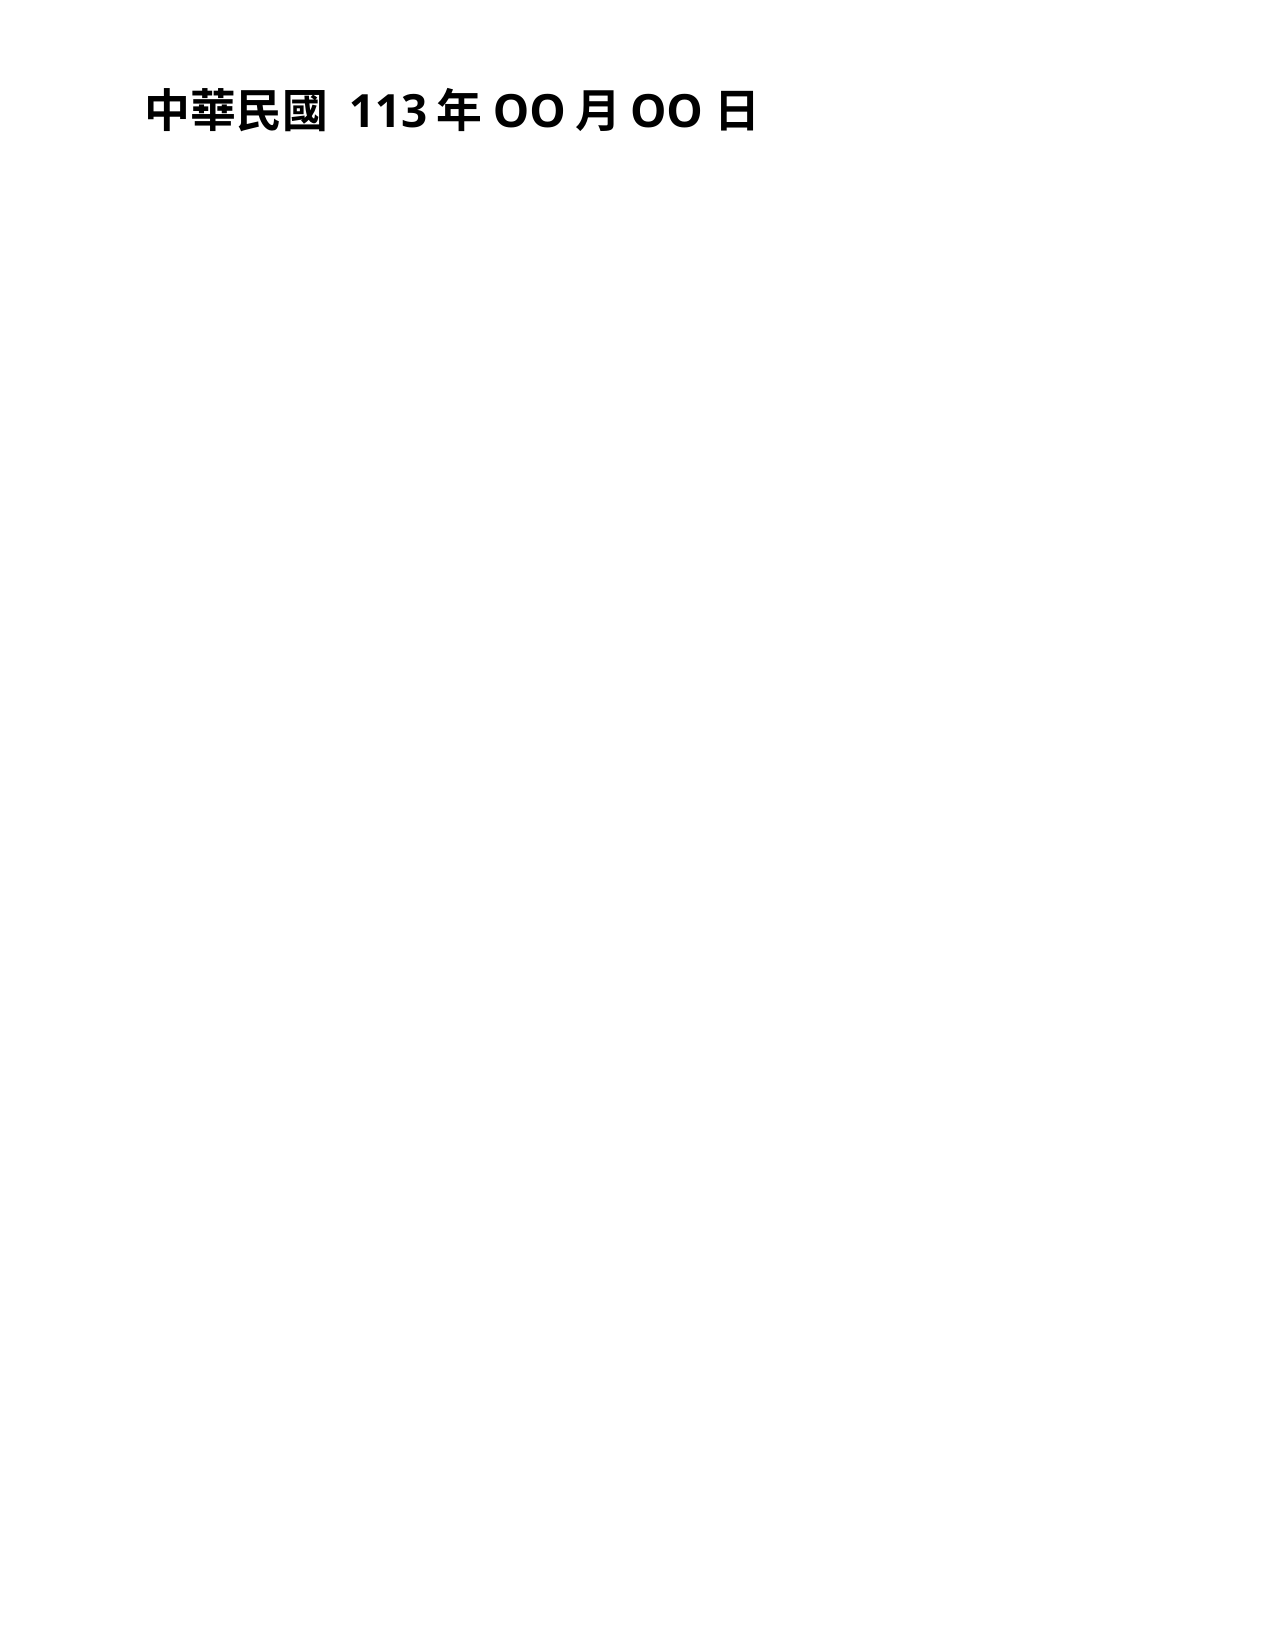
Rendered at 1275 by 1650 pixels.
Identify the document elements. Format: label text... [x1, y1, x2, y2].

text 中華民國 113年 OO月OO 日 [74, 74, 1031, 140]
